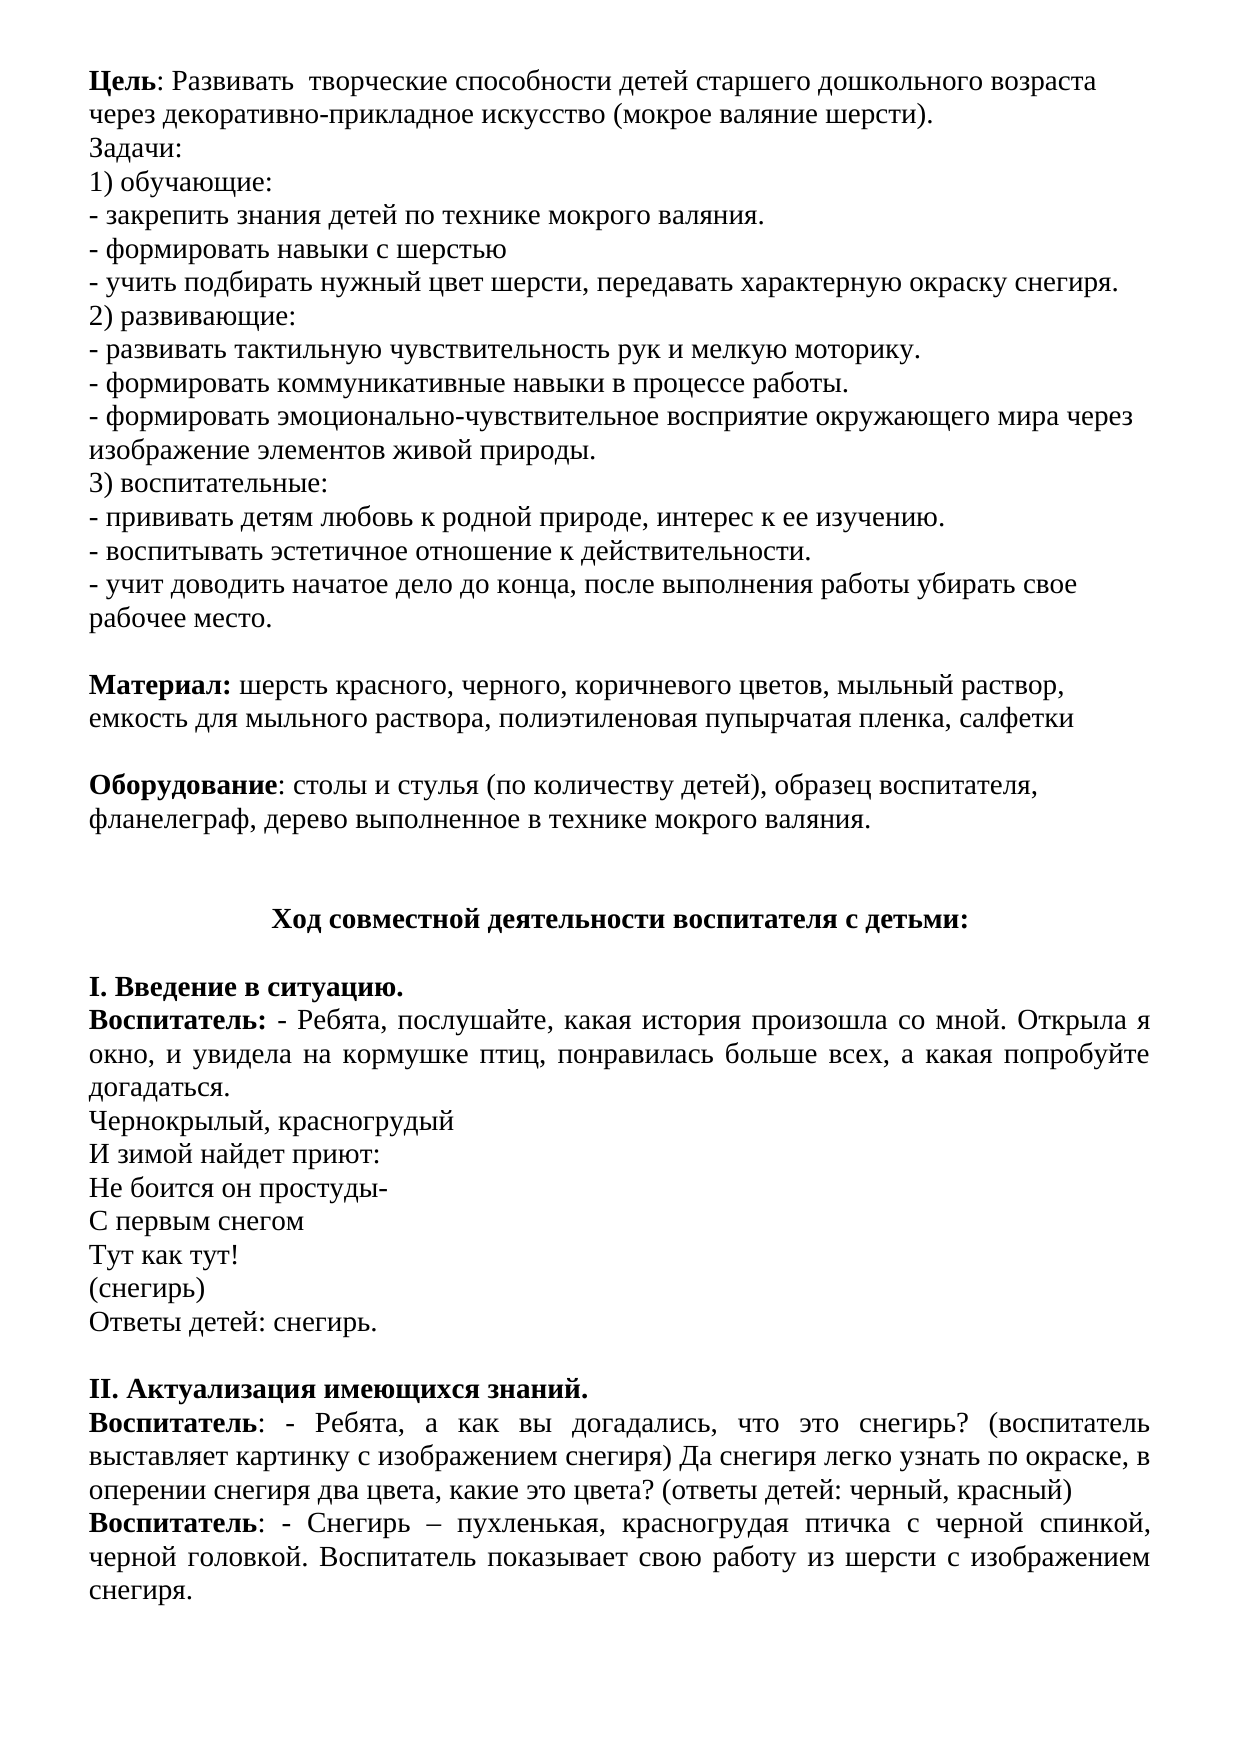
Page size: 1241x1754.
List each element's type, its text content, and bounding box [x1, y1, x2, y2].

text Тут как тут! [89, 1237, 1152, 1271]
text Воспитатель: - Ребята, послушайте, какая история произошла со мной. Открыла я окно, и увидела на кормушке птиц, понравилась больше всех, а какая попробуйте догадаться. [89, 1002, 1152, 1103]
text Воспитатель: - Снегирь – пухленькая, красногрудая птичка с черной спинкой, черной головкой. Воспитатель показывает свою работу из шерсти с изображением снегиря. [89, 1505, 1152, 1606]
text - прививать детям любовь к родной природе, интерес к ее изучению. [89, 499, 1152, 533]
text - учить подбирать нужный цвет шерсти, передавать характерную окраску снегиря. [89, 264, 1152, 298]
text Цель: Развивать творческие способности детей старшего дошкольного возраста через декоративно-прикладное искусство (мокрое валяние шерсти). [89, 63, 1152, 130]
text И зимой найдет приют: [89, 1136, 1152, 1170]
text - формировать навыки с шерстью [89, 231, 1152, 264]
text - развивать тактильную чувствительность рук и мелкую моторику. [89, 331, 1152, 365]
text II. Актуализация имеющихся знаний. [89, 1371, 1152, 1405]
text Воспитатель: - Ребята, а как вы догадались, что это снегирь? (воспитатель выставляет картинку с изображением снегиря) Да снегиря легко узнать по окраске, в оперении снегиря два цвета, какие это цвета? (ответы детей: черный, красный) [89, 1405, 1152, 1505]
text Материал: шерсть красного, черного, коричневого цветов, мыльный раствор, емкость для мыльного раствора, полиэтиленовая пупырчатая пленка, салфетки [89, 667, 1152, 734]
text - формировать коммуникативные навыки в процессе работы. [89, 365, 1152, 398]
text - формировать эмоционально-чувствительное восприятие окружающего мира через изображение элементов живой природы. [89, 398, 1152, 466]
text Оборудование: столы и стулья (по количеству детей), образец воспитателя, фланелеграф, дерево выполненное в технике мокрого валяния. [89, 767, 1152, 834]
text 2) развивающие: [89, 298, 1152, 331]
text - воспитывать эстетичное отношение к действительности. [89, 533, 1152, 566]
text Чернокрылый, красногрудый [89, 1103, 1152, 1136]
text - закрепить знания детей по технике мокрого валяния. [89, 197, 1152, 231]
text Ответы детей: снегирь. [89, 1304, 1152, 1338]
text I. Введение в ситуацию. [89, 969, 1152, 1002]
text 3) воспитательные: [89, 466, 1152, 499]
text - учит доводить начатое дело до конца, после выполнения работы убирать свое рабочее место. [89, 566, 1152, 633]
text (снегирь) [89, 1271, 1152, 1304]
text 1) обучающие: [89, 164, 1152, 197]
text Не боится он простуды- [89, 1170, 1152, 1203]
text Задачи: [89, 130, 1152, 164]
text С первым снегом [89, 1203, 1152, 1237]
text Ход совместной деятельности воспитателя с детьми: [89, 902, 1152, 935]
